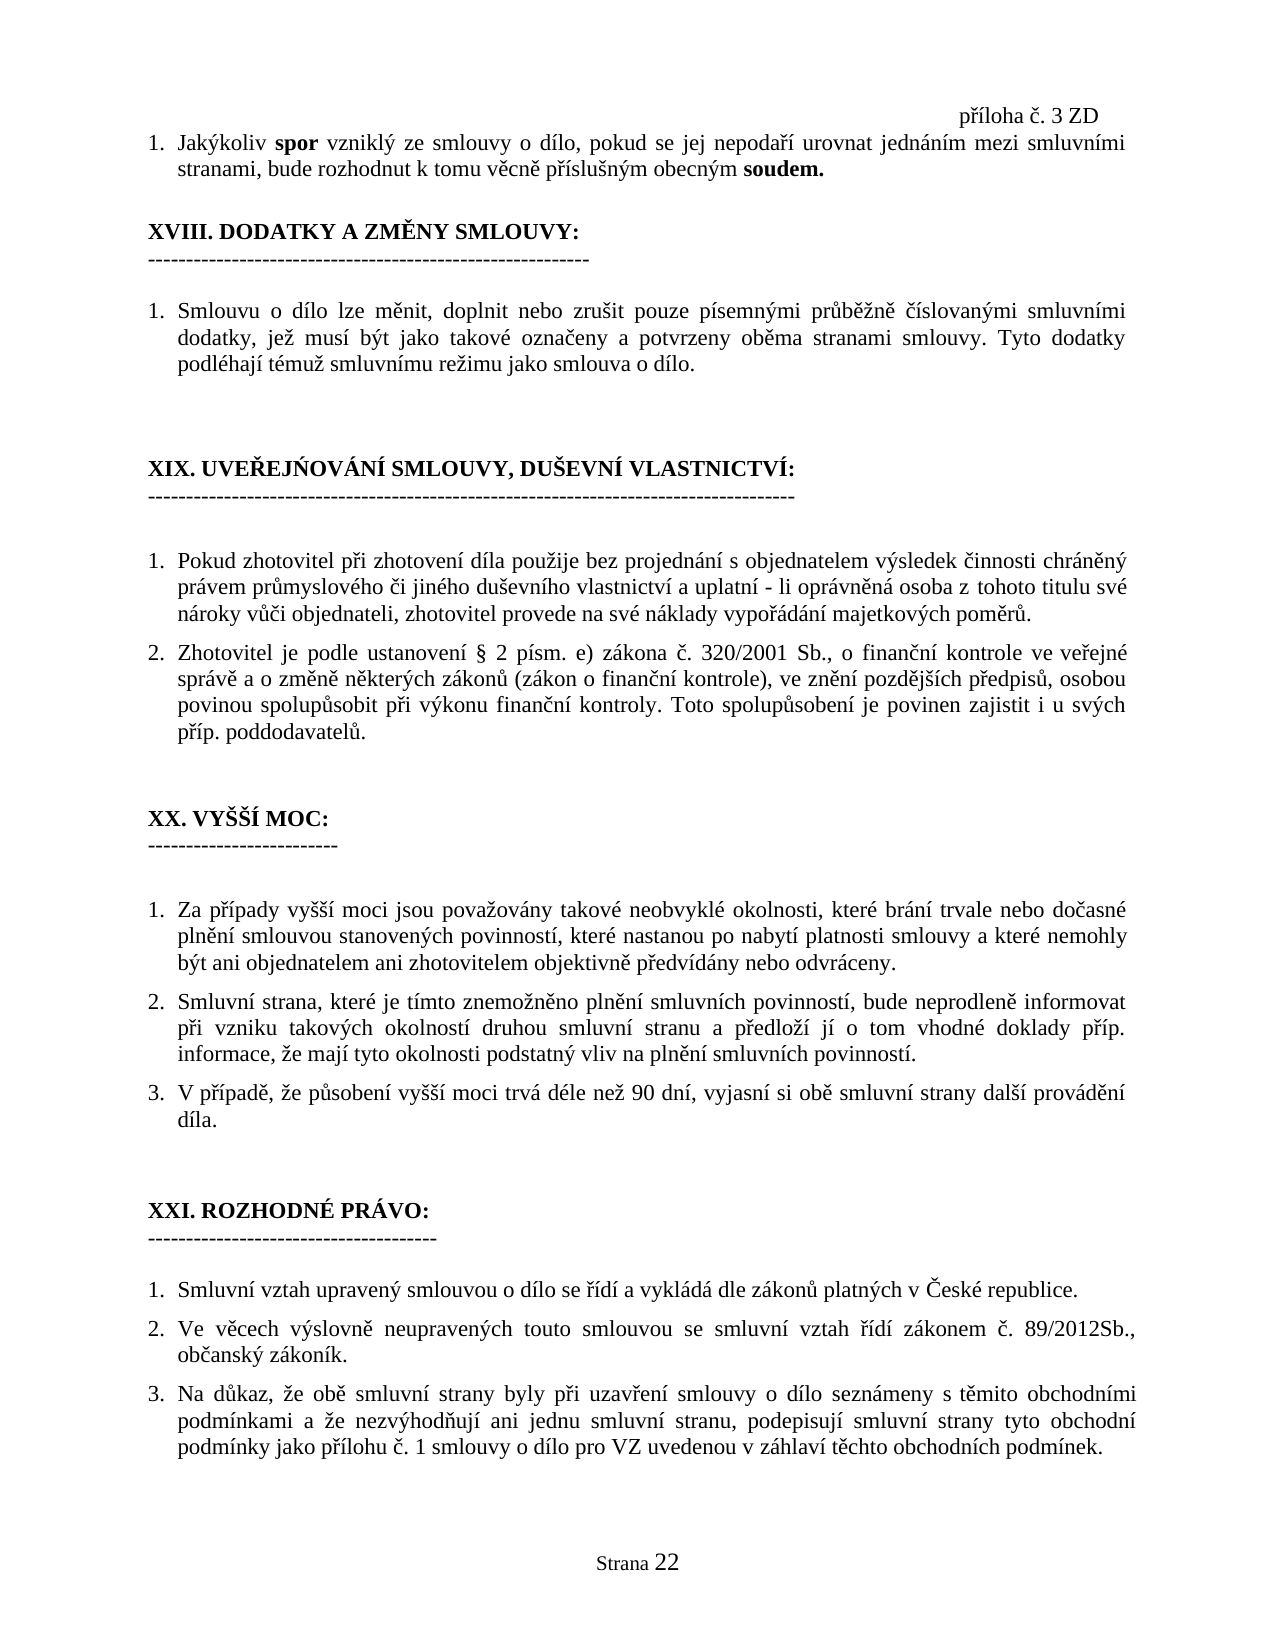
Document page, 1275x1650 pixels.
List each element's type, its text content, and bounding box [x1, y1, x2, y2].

subtitle XIX. UVEŘEJŃOVÁNÍ SMLOUVY, DUŠEVNÍ VLASTNICTVÍ: [148, 456, 1127, 482]
text ------------------------- [148, 831, 1127, 857]
list Na důkaz, že obě smluvní strany byly při uzavření smlouvy o dílo seznámeny s těmito obchodními podmínkami a že nezvýhodňují ani jednu smluvní stranu, podepisují smluvní strany tyto obchodní podmínky jako přílohu č. 1 smlouvy o dílo pro VZ uvedenou v záhlaví těchto obchodních podmínek. [148, 1380, 1137, 1459]
text -------------------------------------- [148, 1224, 1127, 1250]
subtitle XXI. ROZHODNÉ PRÁVO: [148, 1197, 1127, 1224]
list V případě, že působení vyšší moci trvá déle než 90 dní, vyjasní si obě smluvní strany další provádění díla. [148, 1079, 1127, 1132]
list Zhotovitel je podle ustanovení § 2 písm. e) zákona č. 320/2001 Sb., o finanční kontrole ve veřejné správě a o změně některých zákonů (zákon o finanční kontrole), ve znění pozdějších předpisů, osobou povinou spolupůsobit při výkonu finanční kontroly. Toto spolupůsobení je povinen zajistit i u svých příp. poddodavatelů. [148, 639, 1127, 744]
subtitle XVIII. DODATKY A ZMĚNY SMLOUVY: [148, 218, 1127, 245]
subtitle Smluvní vztah upravený smlouvou o dílo se řídí a vykládá dle zákonů platných v České republice. [148, 1276, 1127, 1303]
list Ve věcech výslovně neupravených touto smlouvou se smluvní vztah řídí zákonem č. 89/2012Sb., občanský zákoník. [148, 1315, 1137, 1368]
text ---------------------------------------------------------- [148, 245, 1127, 271]
list Jakýkoliv spor vzniklý ze smlouvy o dílo, pokud se jej nepodaří urovnat jednáním mezi smluvními stranami, bude rozhodnut k tomu věcně příslušným obecným soudem. [148, 129, 1127, 182]
list Smlouvu o dílo lze měnit, doplnit nebo zrušit pouze písemnými průběžně číslovanými smluvními dodatky, jež musí být jako takové označeny a potvrzeny oběma stranami smlouvy. Tyto dodatky podléhají témuž smluvnímu režimu jako smlouva o dílo. [148, 297, 1127, 376]
list Za případy vyšší moci jsou považovány takové neobvyklé okolnosti, které brání trvale nebo dočasné plnění smlouvou stanovených povinností, které nastanou po nabytí platnosti smlouvy a které nemohly být ani objednatelem ani zhotovitelem objektivně předvídány nebo odvráceny. [148, 896, 1127, 975]
subtitle Smluvní strana, které je tímto znemožněno plnění smluvních povinností, bude neprodleně informovat při vzniku takových okolností druhou smluvní stranu a předloží jí o tom vhodné doklady příp. informace, že mají tyto okolnosti podstatný vliv na plnění smluvních povinností. [148, 988, 1127, 1067]
subtitle XX. VYŠŠÍ MOC: [148, 805, 1127, 831]
list Pokud zhotovitel při zhotovení díla použije bez projednání s objednatelem výsledek činnosti chráněný právem průmyslového či jiného duševního vlastnictví a uplatní - li oprávněná osoba z tohoto titulu své nároky vůči objednateli, zhotovitel provede na své náklady vypořádání majetkových poměrů. [148, 547, 1127, 626]
text ------------------------------------------------------------------------------------- [148, 482, 1127, 508]
